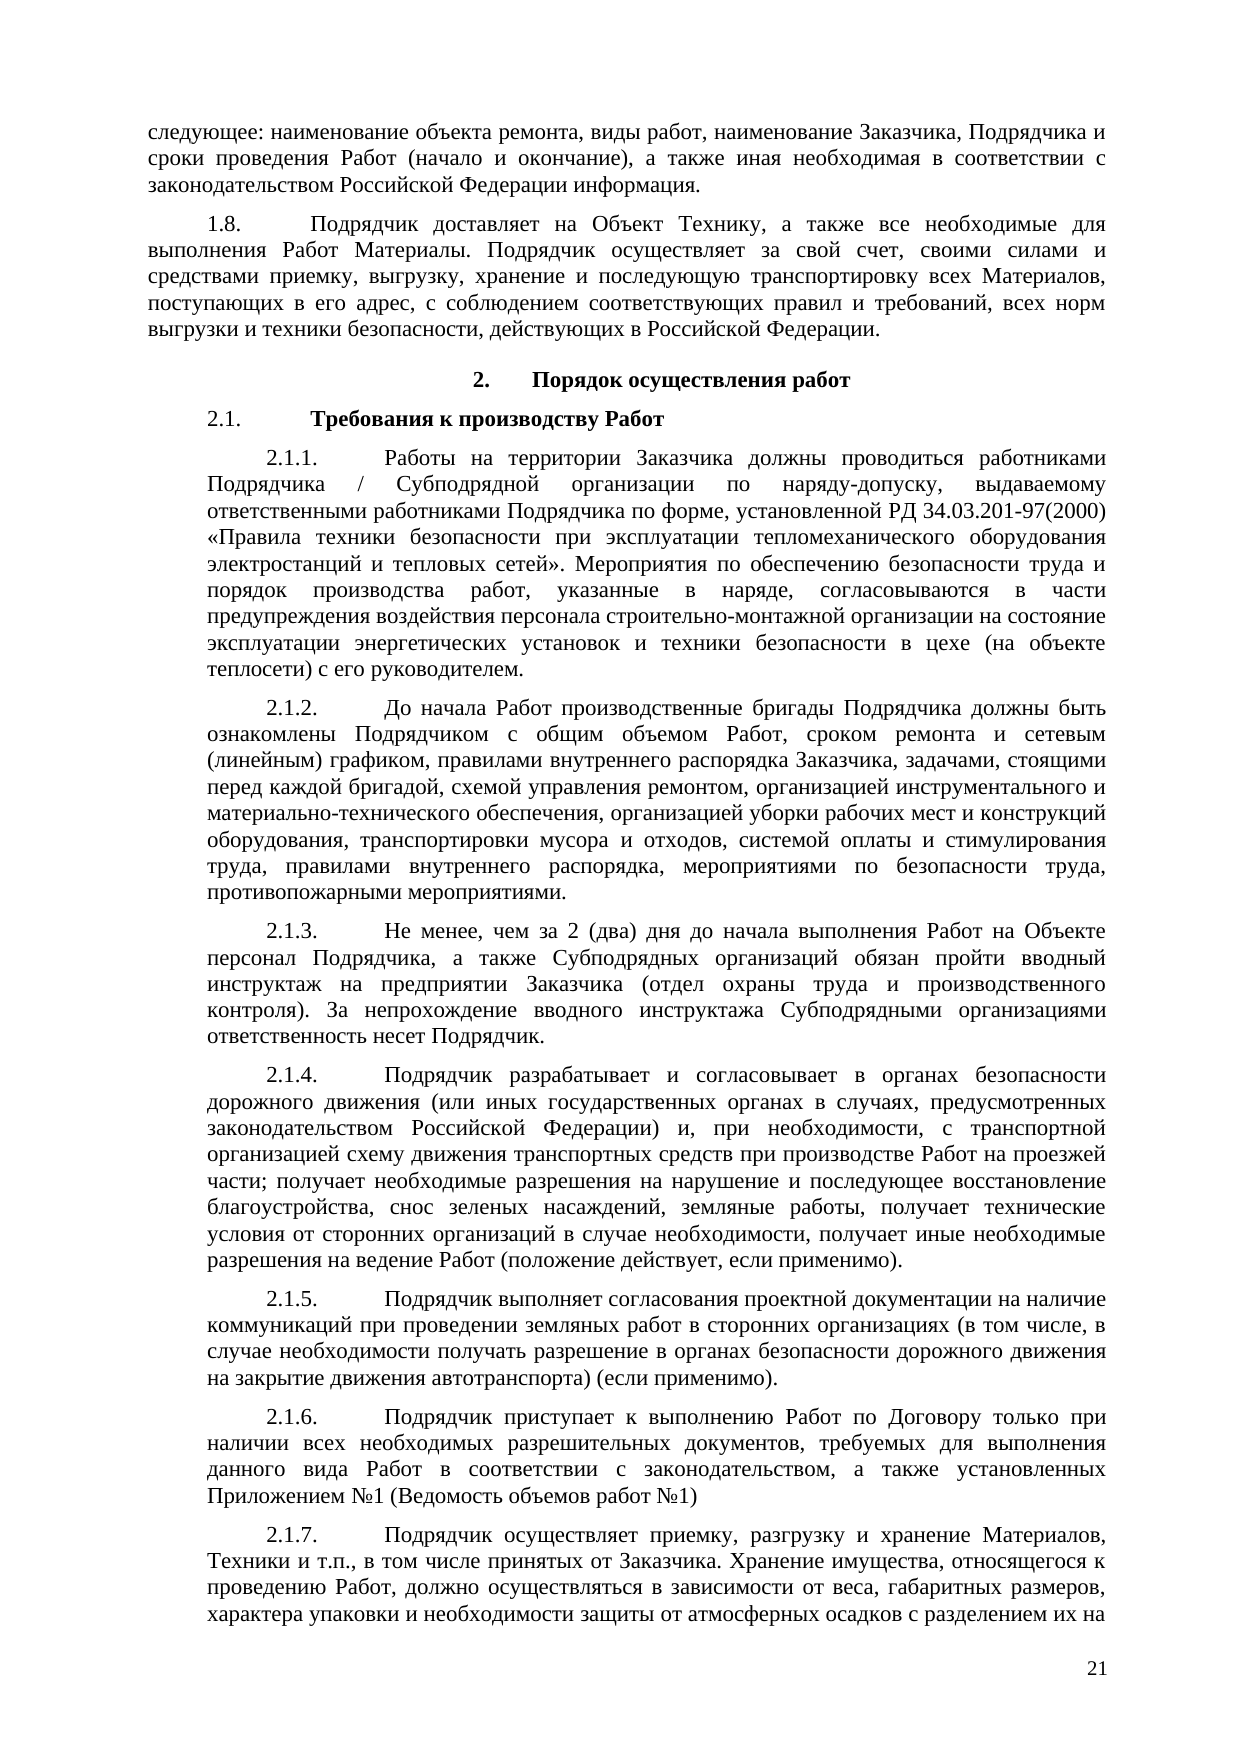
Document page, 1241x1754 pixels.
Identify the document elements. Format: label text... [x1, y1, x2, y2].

text Подрядчик приступает к выполнению Работ по Договору только при наличии всех необходимых разрешительных документов, требуемых для выполнения данного вида Работ в соответствии с законодательством, а также установленных Приложением №1 (Ведомость объемов работ №1) [207, 1403, 1107, 1508]
text Подрядчик разрабатывает и согласовывает в органах безопасности дорожного движения (или иных государственных органах в случаях, предусмотренных законодательством Российской Федерации) и, при необходимости, с транспортной организацией схему движения транспортных средств при производстве Работ на проезжей части; получает необходимые разрешения на нарушение и последующее восстановление благоустройства, снос зеленых насаждений, земляные работы, получает технические условия от сторонних организаций в случае необходимости, получает иные необходимые разрешения на ведение Работ (положение действует, если применимо). [207, 1061, 1107, 1272]
text Порядок осуществления работ [443, 366, 1107, 393]
text Подрядчик выполняет согласования проектной документации на наличие коммуникаций при проведении земляных работ в сторонних организациях (в том числе, в случае необходимости получать разрешение в органах безопасности дорожного движения на закрытие движения автотранспорта) (если применимо). [207, 1285, 1107, 1390]
text До начала Работ производственные бригады Подрядчика должны быть ознакомлены Подрядчиком с общим объемом Работ, сроком ремонта и сетевым (линейным) графиком, правилами внутреннего распорядка Заказчика, задачами, стоящими перед каждой бригадой, схемой управления ремонтом, организацией инструментального и материально-технического обеспечения, организацией уборки рабочих мест и конструкций оборудования, транспортировки мусора и отходов, системой оплаты и стимулирования труда, правилами внутреннего распорядка, мероприятиями по безопасности труда, противопожарными мероприятиями. [207, 694, 1107, 905]
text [207, 1521, 1107, 1626]
text Подрядчик доставляет на Объект Технику, а также все необходимые для выполнения Работ Материалы. Подрядчик осуществляет за свой счет, своими силами и средствами приемку, выгрузку, хранение и последующую транспортировку всех Материалов, поступающих в его адрес, с соблюдением соответствующих правил и требований, всех норм выгрузки и техники безопасности, действующих в Российской Федерации. [148, 210, 1107, 341]
text Требования к производству Работ [148, 405, 1107, 432]
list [148, 118, 1107, 197]
text Работы на территории Заказчика должны проводиться работниками Подрядчика / Субподрядной организации по наряду-допуску, выдаваемому ответственными работниками Подрядчика по форме, установленной РД 34.03.201-97(2000) «Правила техники безопасности при эксплуатации тепломеханического оборудования электростанций и тепловых сетей». Мероприятия по обеспечению безопасности труда и порядок производства работ, указанные в наряде, согласовываются в части предупреждения воздействия персонала строительно-монтажной организации на состояние эксплуатации энергетических установок и техники безопасности в цехе (на объекте теплосети) с его руководителем. [207, 444, 1107, 681]
text Не менее, чем за 2 (два) дня до начала выполнения Работ на Объекте персонал Подрядчика, а также Субподрядных организаций обязан пройти вводный инструктаж на предприятии Заказчика (отдел охраны труда и производственного контроля). За непрохождение вводного инструктажа Субподрядными организациями ответственность несет Подрядчик. [207, 917, 1107, 1049]
